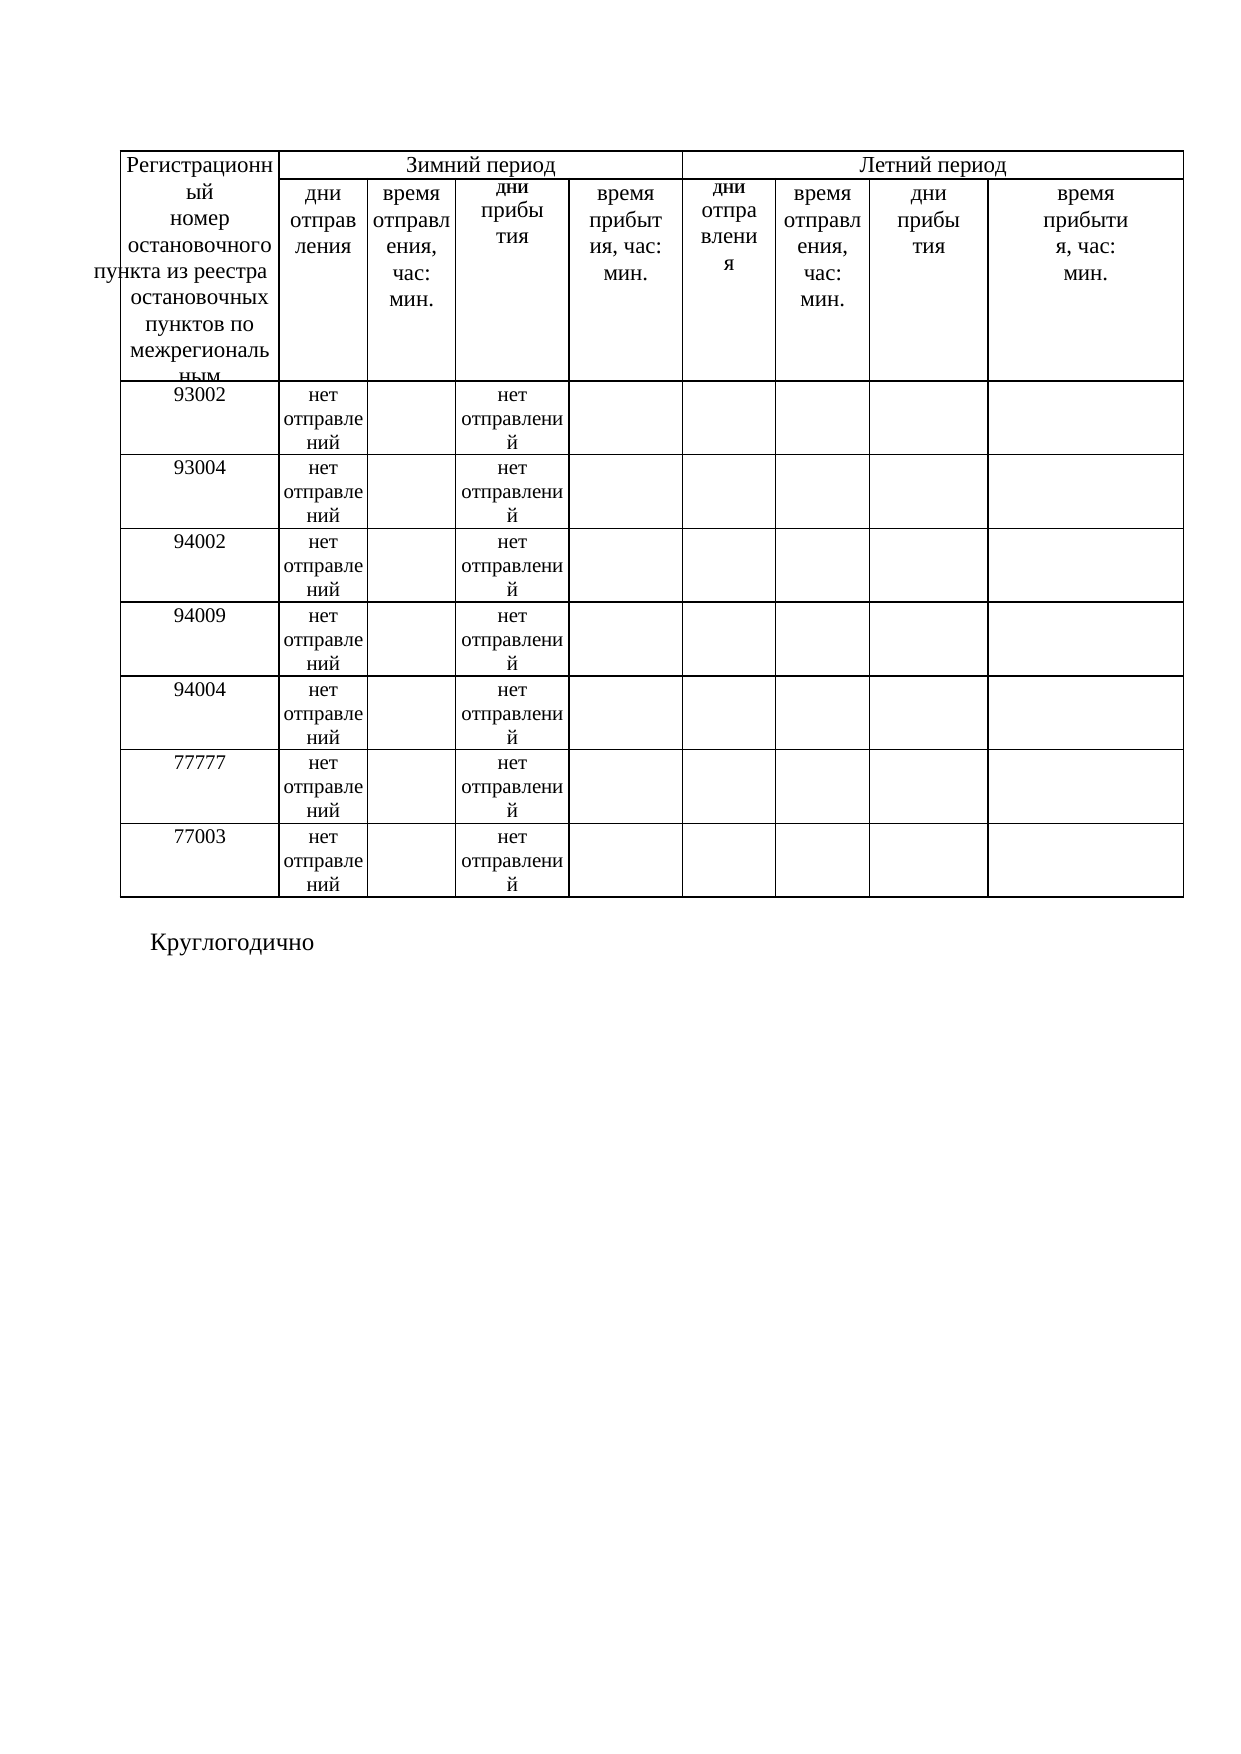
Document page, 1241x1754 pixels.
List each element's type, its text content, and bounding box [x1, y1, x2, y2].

table_cell время прибыт ия, час: мин. [570, 180, 682, 380]
table_cell [368, 750, 455, 822]
table_cell [870, 824, 987, 896]
table_cell [989, 824, 1183, 896]
table_cell 77777 [121, 750, 278, 822]
table_cell [870, 455, 987, 527]
table_cell [776, 382, 869, 454]
table_cell нет отправлений [280, 455, 367, 527]
table_cell [989, 529, 1183, 601]
table_cell [368, 529, 455, 601]
table_header Зимний период [280, 152, 682, 178]
table_cell дни отправ ления [280, 180, 367, 380]
table_header Летний период [683, 152, 1183, 178]
table_cell время отправл ения, час: мин. [776, 180, 869, 380]
table_cell [570, 603, 682, 675]
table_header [121, 152, 278, 380]
table_cell [776, 824, 869, 896]
table_cell [570, 750, 682, 822]
table_cell [989, 455, 1183, 527]
table_cell нет отправлений [280, 750, 367, 822]
table_cell [368, 824, 455, 896]
table_cell [776, 603, 869, 675]
table_cell нет отправлений [456, 382, 568, 454]
table_cell время отправл ения, час: мин. [368, 180, 455, 380]
table_cell [683, 529, 775, 601]
table_cell [683, 382, 775, 454]
table_cell 93002 [121, 382, 278, 454]
table_cell время прибыти я, час: мин. [989, 180, 1183, 380]
table_cell нет отправлений [280, 529, 367, 601]
table_cell [368, 677, 455, 749]
table_cell [683, 677, 775, 749]
table_cell [570, 455, 682, 527]
table_cell 93004 [121, 455, 278, 527]
table_cell [776, 455, 869, 527]
table_cell [570, 677, 682, 749]
text Круглогодично [150, 927, 1090, 955]
table_cell нет отправлений [456, 677, 568, 749]
table_cell [870, 382, 987, 454]
table_cell [570, 529, 682, 601]
table_cell [989, 677, 1183, 749]
table_cell ДНИ отпра влени я [683, 180, 775, 380]
table_cell [989, 750, 1183, 822]
table_cell [870, 529, 987, 601]
table_cell [368, 603, 455, 675]
table_cell [870, 603, 987, 675]
table_cell [570, 824, 682, 896]
table_cell 94004 [121, 677, 278, 749]
table_cell нет отправлений [456, 750, 568, 822]
table_cell нет отправлений [280, 677, 367, 749]
table_cell нет отправлений [280, 382, 367, 454]
table_cell [776, 750, 869, 822]
table_cell [870, 677, 987, 749]
table_cell нет отправлений [456, 529, 568, 601]
table_cell [368, 455, 455, 527]
table_cell нет отправлений [280, 603, 367, 675]
table_cell [870, 750, 987, 822]
table_cell [683, 455, 775, 527]
table_cell [683, 824, 775, 896]
table_cell 94002 [121, 529, 278, 601]
table_cell [989, 603, 1183, 675]
table_cell [683, 750, 775, 822]
table_cell [776, 677, 869, 749]
table_cell нет отправлений [456, 455, 568, 527]
table_cell 94009 [121, 603, 278, 675]
table_cell нет отправлений [456, 824, 568, 896]
table_cell нет отправлений [456, 603, 568, 675]
table_cell 77003 [121, 824, 278, 896]
table_cell нет отправлений [280, 824, 367, 896]
table_cell [368, 382, 455, 454]
table_cell [776, 529, 869, 601]
table_cell ДНИ прибы тия [456, 180, 568, 380]
table_cell [989, 382, 1183, 454]
table_cell дни прибы тия [870, 180, 987, 380]
table_cell [570, 382, 682, 454]
table_cell [683, 603, 775, 675]
